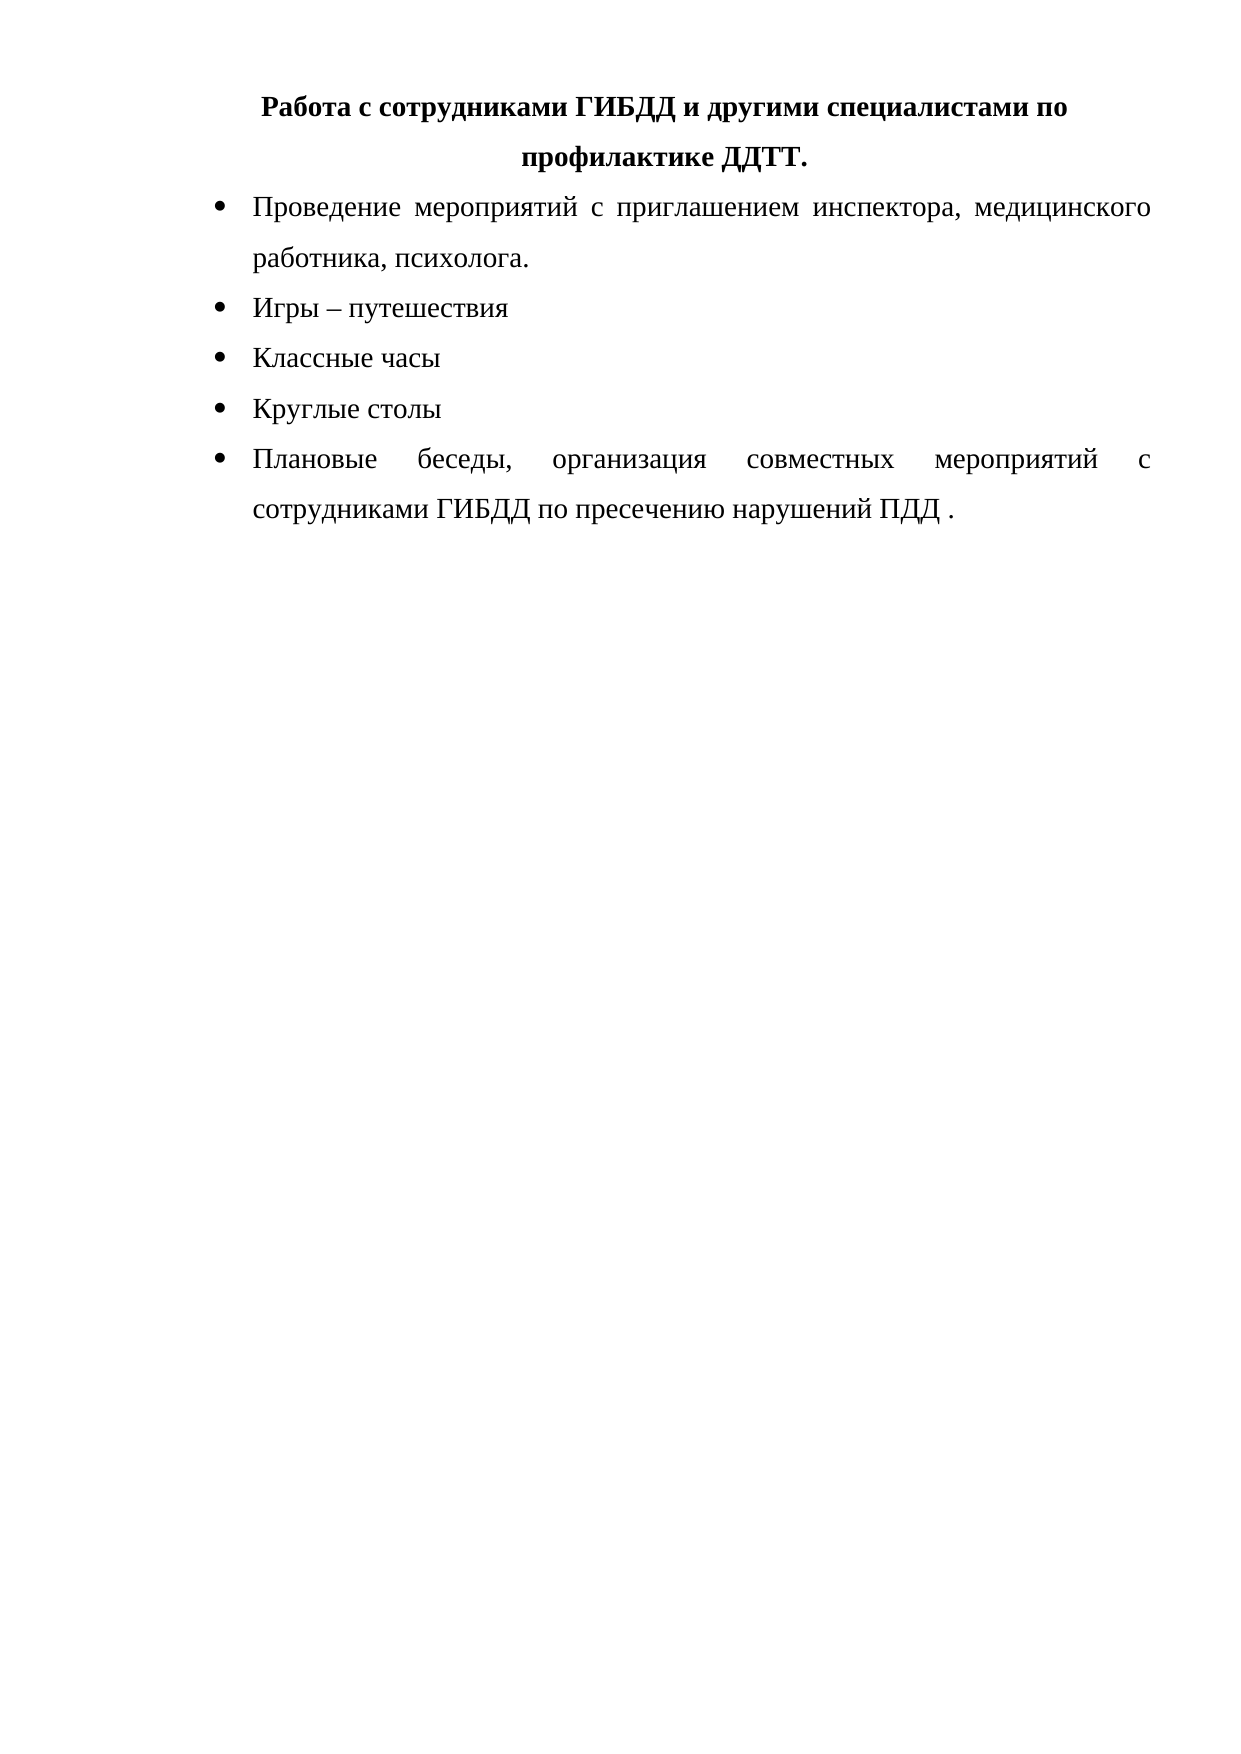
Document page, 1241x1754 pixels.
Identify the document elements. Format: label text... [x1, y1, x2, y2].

list Классные часы [215, 340, 1152, 374]
text Работа с сотрудниками ГИБДД и другими специалистами по профилактике ДДТТ. [177, 89, 1152, 172]
list Круглые столы [215, 391, 1152, 424]
list Проведение мероприятий с приглашением инспектора, медицинского работника, психолога. [215, 189, 1152, 273]
list Плановые беседы, организация совместных мероприятий с сотрудниками ГИБДД по пресечению нарушений ПДД . [215, 441, 1152, 525]
list Игры – путешествия [215, 290, 1152, 324]
